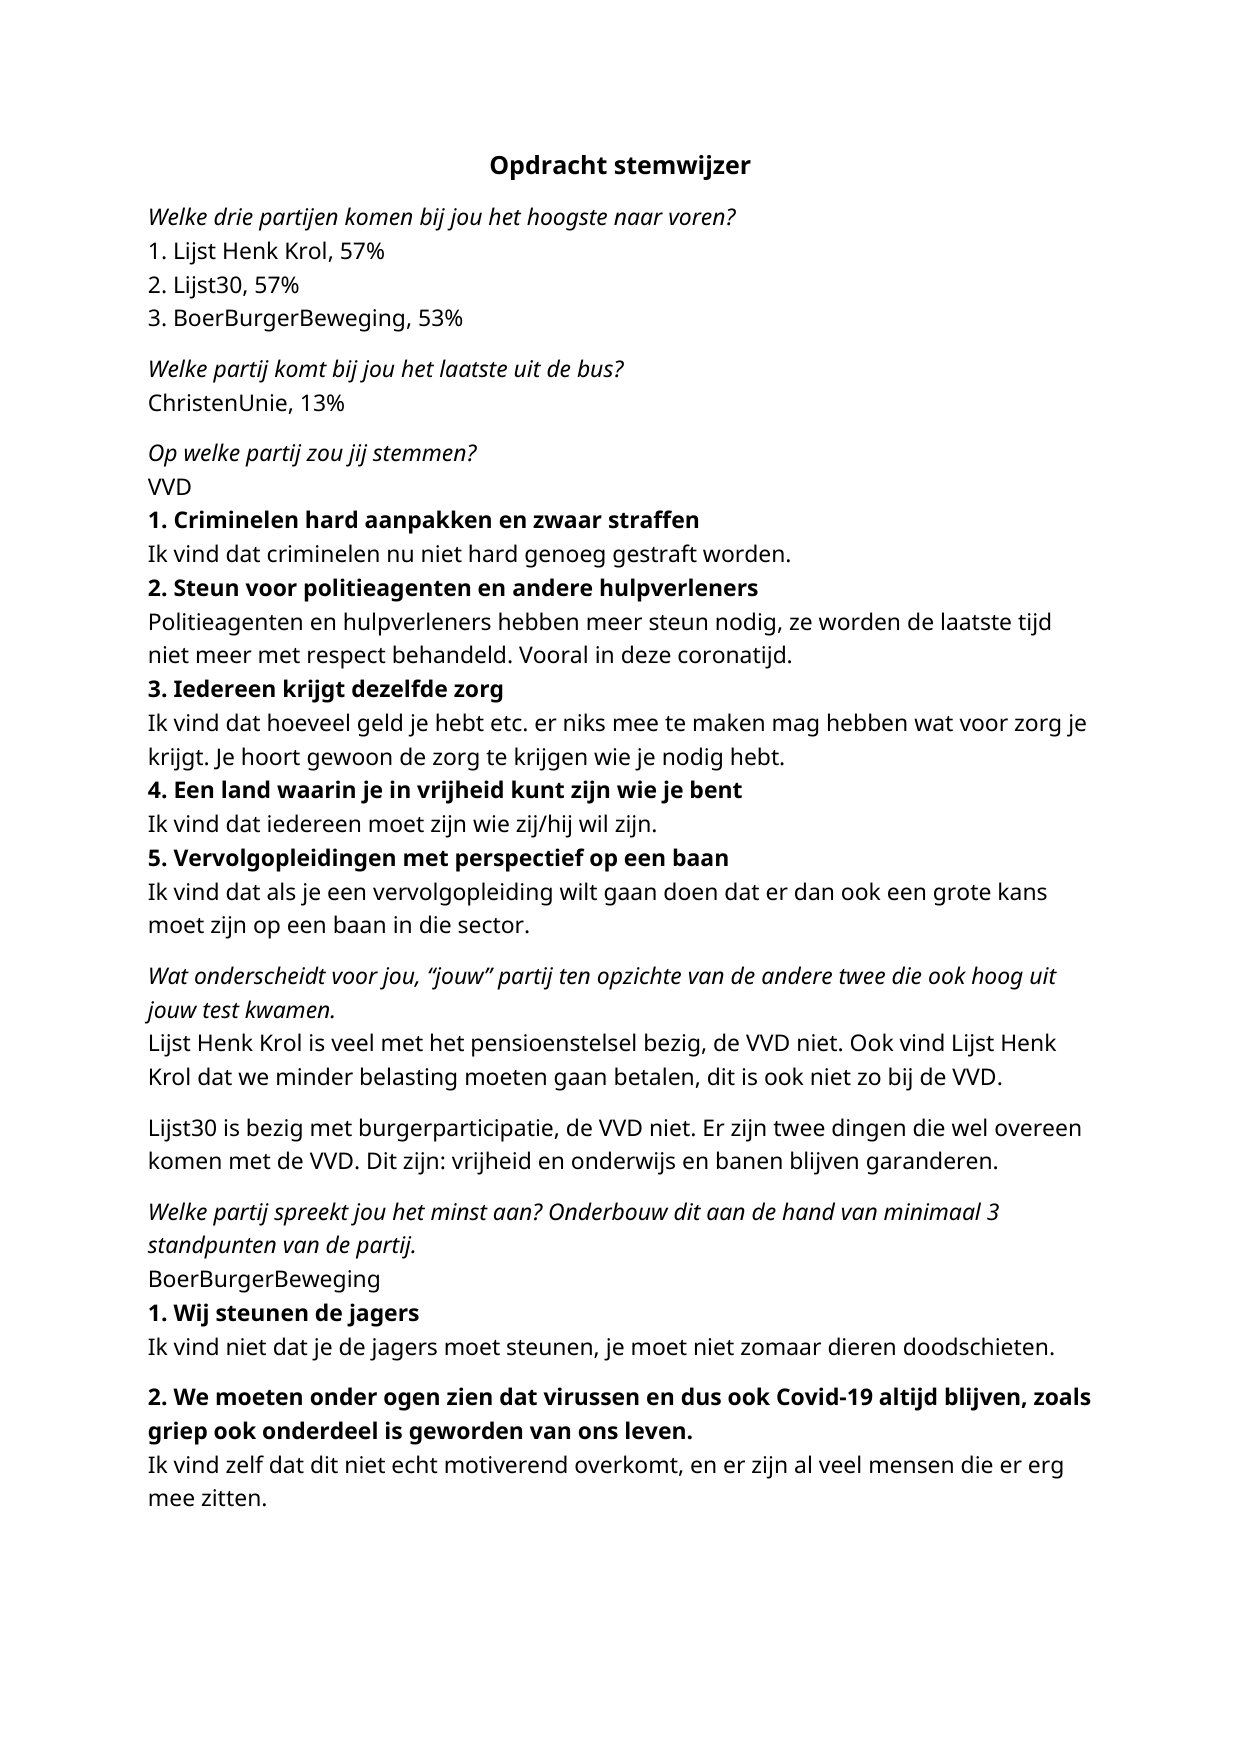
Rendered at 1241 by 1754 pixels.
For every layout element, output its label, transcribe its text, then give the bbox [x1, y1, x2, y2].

text 2. We moeten onder ogen zien dat virussen en dus ook Covid-19 altijd blijven, zoals griep ook onderdeel is geworden van ons leven. Ik vind zelf dat dit niet echt motiverend overkomt, en er zijn al veel mensen die er erg mee zitten. [148, 1381, 1093, 1513]
text Welke partij spreekt jou het minst aan? Onderbouw dit aan de hand van minimaal 3 standpunten van de partij. BoerBurgerBeweging 1. Wij steunen de jagers Ik vind niet dat je de jagers moet steunen, je moet niet zomaar dieren doodschieten. [148, 1196, 1093, 1362]
text Wat onderscheidt voor jou, “jouw” partij ten opzichte van de andere twee die ook hoog uit jouw test kwamen. Lijst Henk Krol is veel met het pensioenstelsel bezig, de VVD niet. Ook vind Lijst Henk Krol dat we minder belasting moeten gaan betalen, dit is ook niet zo bij de VVD. [148, 960, 1093, 1092]
text Lijst30 is bezig met burgerparticipatie, de VVD niet. Er zijn twee dingen die wel overeen komen met de VVD. Dit zijn: vrijheid en onderwijs en banen blijven garanderen. [148, 1111, 1093, 1176]
text Welke drie partijen komen bij jou het hoogste naar voren? 1. Lijst Henk Krol, 57% 2. Lijst30, 57% 3. BoerBurgerBeweging, 53% [148, 201, 1093, 333]
text Welke partij komt bij jou het laatste uit de bus? ChristenUnie, 13% [148, 353, 1093, 418]
text Op welke partij zou jij stemmen? VVD 1. Criminelen hard aanpakken en zwaar straffen Ik vind dat criminelen nu niet hard genoeg gestraft worden. 2. Steun voor politieagenten en andere hulpverleners Politieagenten en hulpverleners hebben meer steun nodig, ze worden de laatste tijd niet meer met respect behandeld. Vooral in deze coronatijd. 3. Iedereen krijgt dezelfde zorg Ik vind dat hoeveel geld je hebt etc. er niks mee te maken mag hebben wat voor zorg je krijgt. Je hoort gewoon de zorg te krijgen wie je nodig hebt. 4. Een land waarin je in vrijheid kunt zijn wie je bent Ik vind dat iedereen moet zijn wie zij/hij wil zijn. 5. Vervolgopleidingen met perspectief op een baan Ik vind dat als je een vervolgopleiding wilt gaan doen dat er dan ook een grote kans moet zijn op een baan in die sector. [148, 437, 1093, 941]
text Opdracht stemwijzer [148, 148, 1093, 182]
